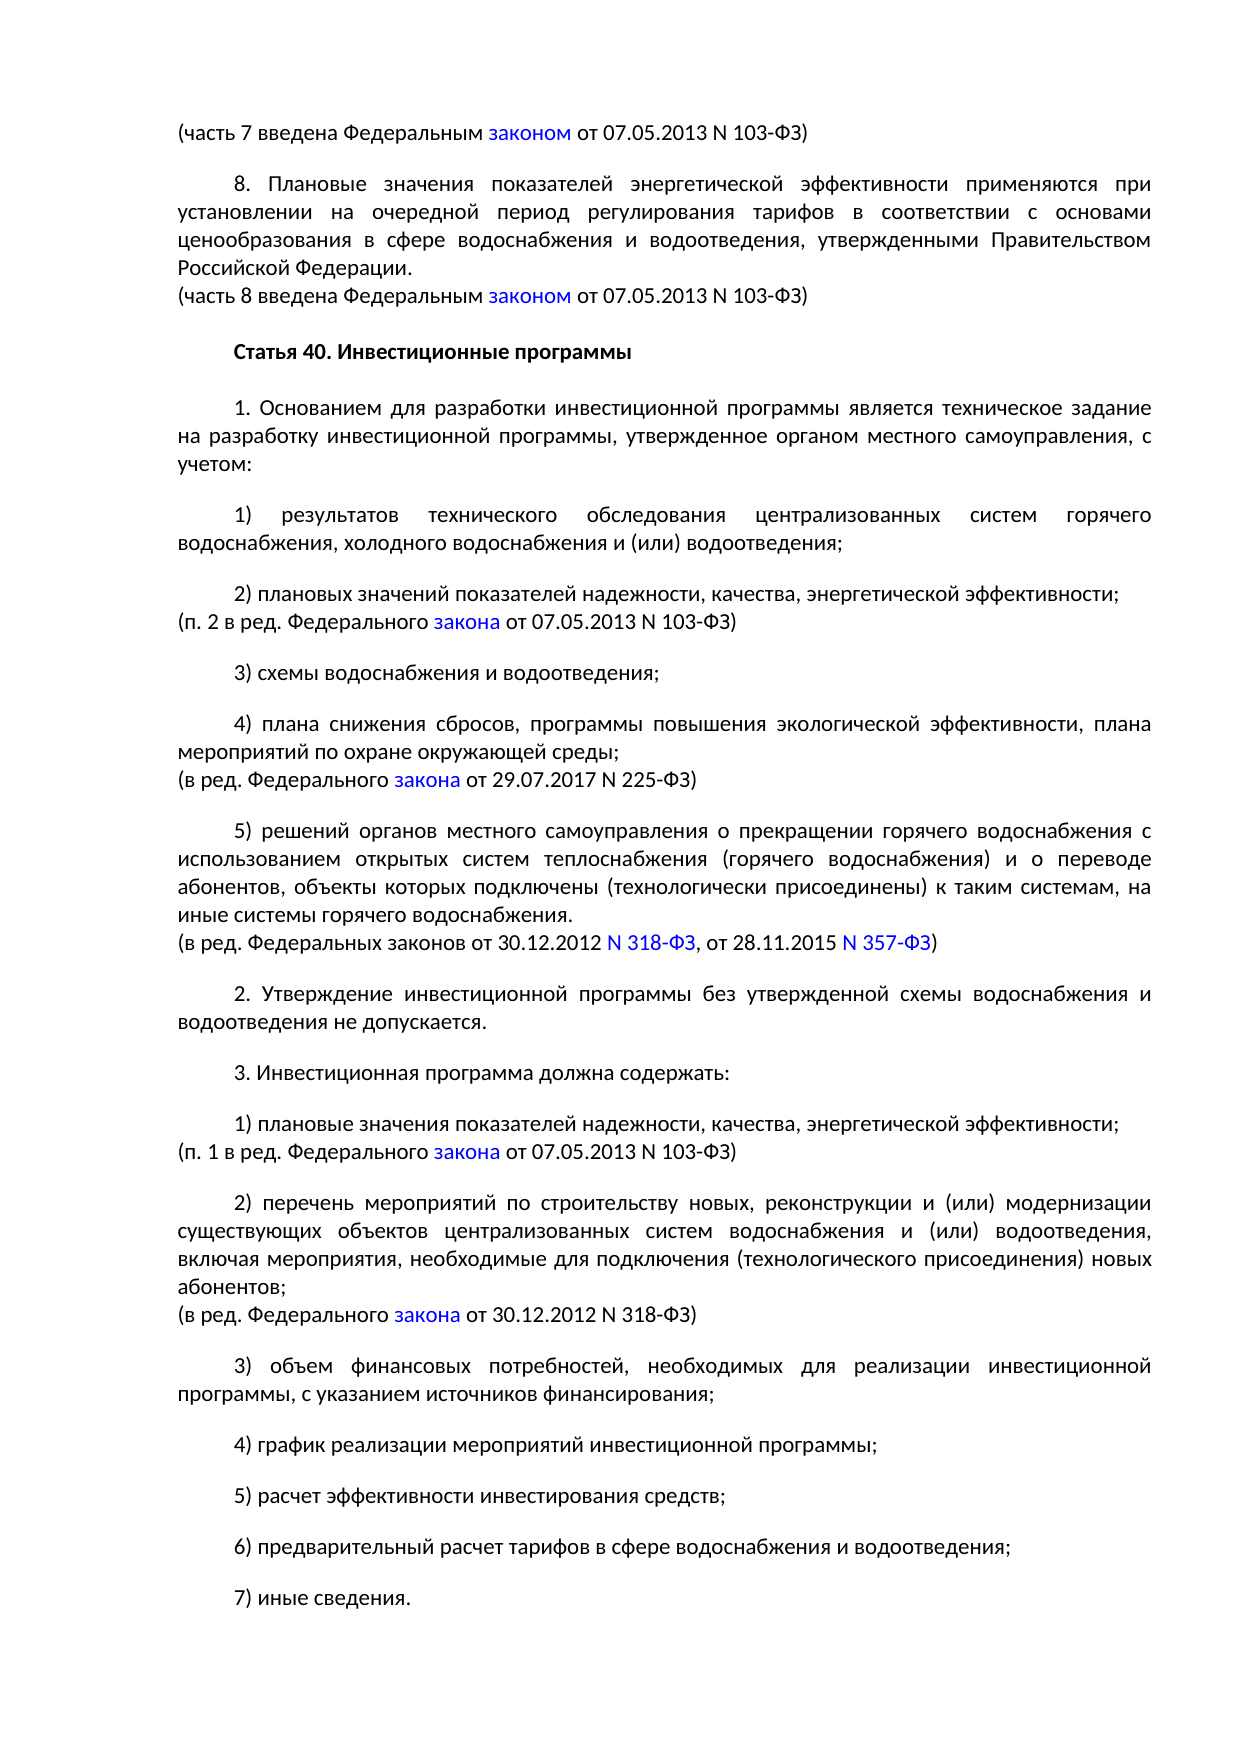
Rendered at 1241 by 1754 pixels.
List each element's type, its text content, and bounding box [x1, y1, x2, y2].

text 3. Инвестиционная программа должна содержать: [177, 1058, 1152, 1086]
text 1. Основанием для разработки инвестиционной программы является техническое задание на разработку инвестиционной программы, утвержденное органом местного самоуправления, с учетом: [177, 393, 1152, 477]
text 2) плановых значений показателей надежности, качества, энергетической эффективности; [177, 579, 1152, 607]
title Статья 40. Инвестиционные программы [177, 337, 1152, 365]
text 5) расчет эффективности инвестирования средств; [177, 1481, 1152, 1509]
text 3) объем финансовых потребностей, необходимых для реализации инвестиционной программы, с указанием источников финансирования; [177, 1351, 1152, 1407]
text 7) иные сведения. [177, 1583, 1152, 1611]
text 8. Плановые значения показателей энергетической эффективности применяются при установлении на очередной период регулирования тарифов в соответствии с основами ценообразования в сфере водоснабжения и водоотведения, утвержденными Правительством Российской Федерации. [177, 169, 1152, 281]
text (в ред. Федерального закона от 30.12.2012 N 318-ФЗ) [177, 1300, 1152, 1328]
text 5) решений органов местного самоуправления о прекращении горячего водоснабжения с использованием открытых систем теплоснабжения (горячего водоснабжения) и о переводе абонентов, объекты которых подключены (технологически присоединены) к таким системам, на иные системы горячего водоснабжения. [177, 816, 1152, 928]
text (п. 1 в ред. Федерального закона от 07.05.2013 N 103-ФЗ) [177, 1137, 1152, 1165]
text 2. Утверждение инвестиционной программы без утвержденной схемы водоснабжения и водоотведения не допускается. [177, 979, 1152, 1035]
text (п. 2 в ред. Федерального закона от 07.05.2013 N 103-ФЗ) [177, 607, 1152, 635]
text 1) плановые значения показателей надежности, качества, энергетической эффективности; [177, 1109, 1152, 1137]
text 4) плана снижения сбросов, программы повышения экологической эффективности, плана мероприятий по охране окружающей среды; [177, 709, 1152, 765]
text (в ред. Федерального закона от 29.07.2017 N 225-ФЗ) [177, 765, 1152, 793]
text 1) результатов технического обследования централизованных систем горячего водоснабжения, холодного водоснабжения и (или) водоотведения; [177, 500, 1152, 556]
text 3) схемы водоснабжения и водоотведения; [177, 658, 1152, 686]
text (часть 8 введена Федеральным законом от 07.05.2013 N 103-ФЗ) [177, 281, 1152, 309]
text (в ред. Федеральных законов от 30.12.2012 N 318-ФЗ, от 28.11.2015 N 357-ФЗ) [177, 928, 1152, 956]
text 6) предварительный расчет тарифов в сфере водоснабжения и водоотведения; [177, 1532, 1152, 1560]
text (часть 7 введена Федеральным законом от 07.05.2013 N 103-ФЗ) [177, 118, 1152, 146]
text 2) перечень мероприятий по строительству новых, реконструкции и (или) модернизации существующих объектов централизованных систем водоснабжения и (или) водоотведения, включая мероприятия, необходимые для подключения (технологического присоединения) новых абонентов; [177, 1188, 1152, 1300]
text 4) график реализации мероприятий инвестиционной программы; [177, 1430, 1152, 1458]
